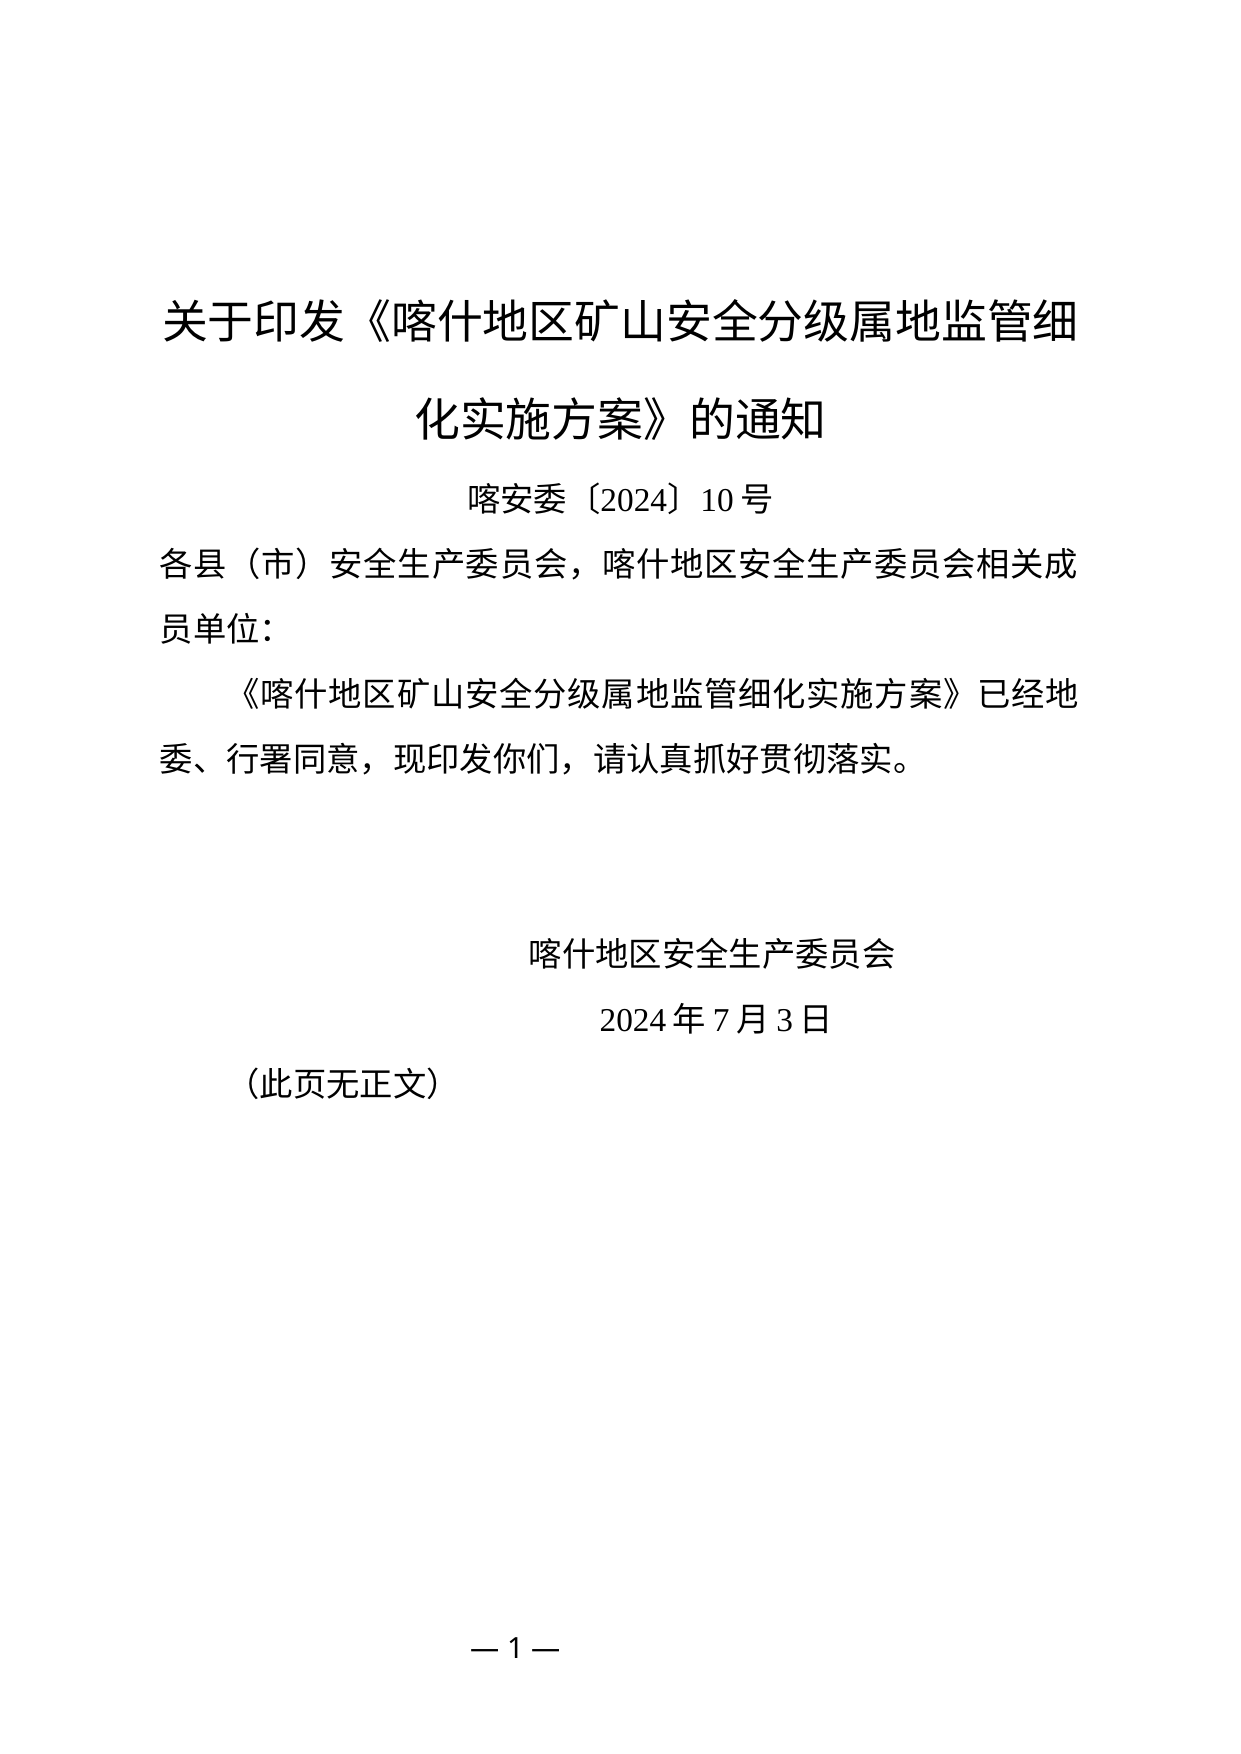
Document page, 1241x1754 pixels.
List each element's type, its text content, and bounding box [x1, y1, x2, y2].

list 《喀什地区矿山安全分级属地监管细化实施方案》已经地委、行署同意，现印发你们，请认真抓好贯彻落实。 [159, 660, 1081, 790]
list （此页无正文） [159, 1050, 1081, 1115]
list 喀什地区安全生产委员会 [159, 920, 1081, 985]
list 2024年7月3日 [159, 985, 1081, 1050]
list 各县（市）安全生产委员会，喀什地区安全生产委员会相关成员单位： [159, 530, 1081, 660]
list 喀安委〔2024〕10号 [159, 465, 1081, 530]
list 关于印发《喀什地区矿山安全分级属地监管细化实施方案》的通知 [159, 270, 1081, 465]
